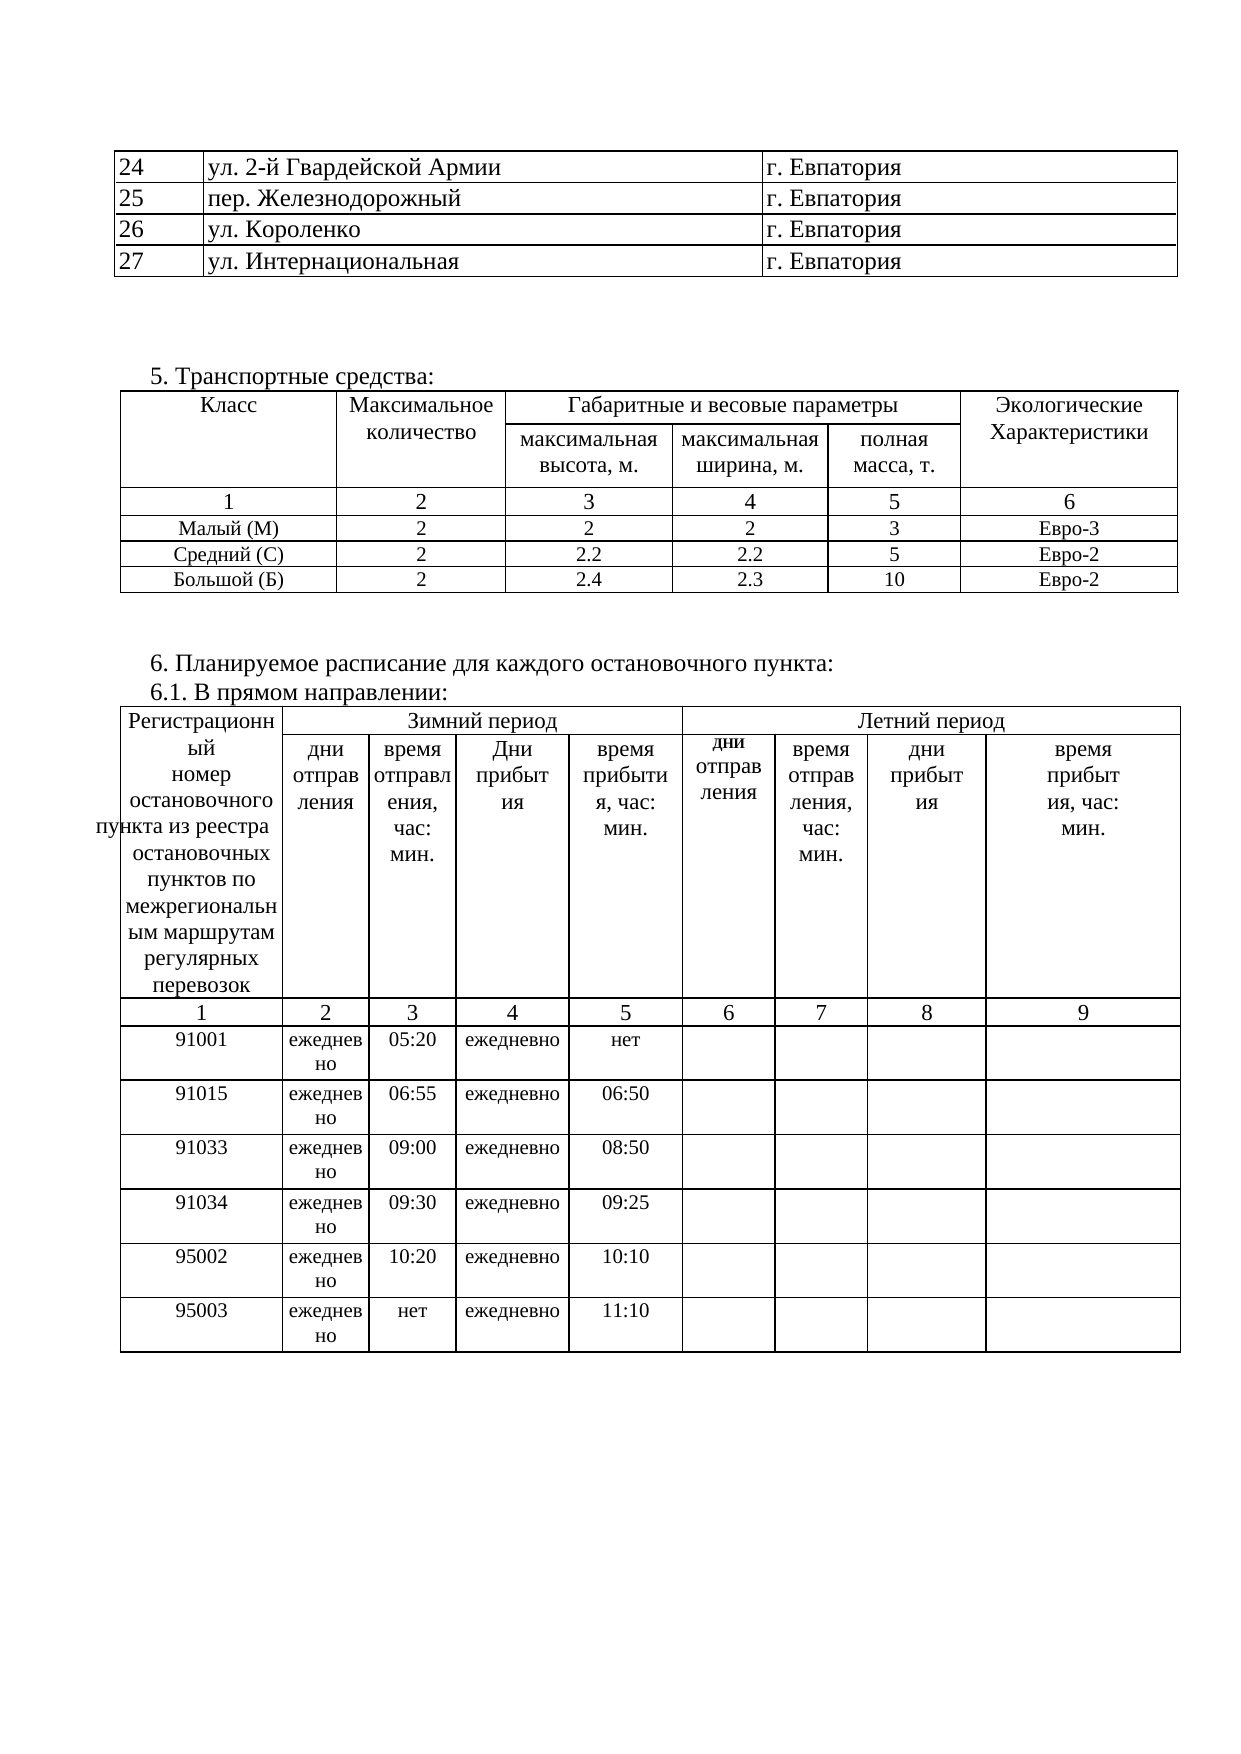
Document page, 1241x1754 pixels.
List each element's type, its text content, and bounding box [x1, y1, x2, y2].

table_cell ежедневно [283, 1027, 368, 1079]
table_cell 91001 [121, 1027, 282, 1079]
table_cell ежедневно [283, 1298, 368, 1351]
table_cell 3 [829, 516, 960, 540]
table_cell [776, 1244, 867, 1297]
table_cell [987, 1244, 1180, 1297]
table_cell [683, 1298, 774, 1351]
table_cell 9 [987, 999, 1180, 1025]
table_cell максимальная ширина, м. [673, 425, 827, 487]
table_cell нет [570, 1027, 682, 1079]
text 6.1. В прямом направлении: [150, 677, 1090, 706]
text 6. Планируемое расписание для каждого остановочного пункта: [150, 648, 1090, 677]
table_cell 06:55 [370, 1081, 455, 1134]
table_cell 2 [506, 516, 672, 540]
table_cell [776, 1298, 867, 1351]
table_cell 24 [115, 152, 203, 181]
table_cell 5 [829, 542, 960, 566]
table_cell Дни прибыт ия [457, 735, 568, 997]
table_cell Средний (С) [121, 542, 336, 566]
table_cell 4 [457, 999, 568, 1025]
table_header Летний период [683, 707, 1180, 733]
table_cell ул. Короленко [204, 215, 762, 244]
table_cell ежедневно [457, 1027, 568, 1079]
table_cell время отправл ения, час: мин. [370, 735, 455, 997]
table_cell [683, 1027, 774, 1079]
table_cell 06:50 [570, 1081, 682, 1134]
table_cell [776, 1081, 867, 1134]
table_cell 4 [673, 488, 827, 514]
table_cell [987, 1298, 1180, 1351]
table_cell 10 [829, 567, 960, 591]
table_cell пер. Железнодорожный [204, 183, 762, 213]
table_cell [868, 1135, 985, 1188]
table_cell 2.3 [673, 567, 827, 591]
table_cell 8 [868, 999, 985, 1025]
table_cell ежедневно [457, 1190, 568, 1242]
table_cell 95002 [121, 1244, 282, 1297]
table_cell нет [370, 1298, 455, 1351]
table_cell [683, 1190, 774, 1242]
table_cell [987, 1081, 1180, 1134]
table_cell г. Евпатория [763, 213, 1177, 244]
table_cell [987, 1135, 1180, 1188]
table_cell [868, 1190, 985, 1242]
table_cell Евро-3 [961, 516, 1177, 540]
table_cell [868, 1027, 985, 1079]
table_cell [776, 1135, 867, 1188]
table_cell время отправ ления, час: мин. [776, 735, 867, 997]
table_cell 10:10 [570, 1244, 682, 1297]
table_cell 3 [370, 999, 455, 1025]
table_cell [987, 1027, 1180, 1079]
table_cell 2.2 [506, 542, 672, 566]
table_header Габаритные и весовые параметры [506, 392, 960, 423]
table_cell ежедневно [457, 1244, 568, 1297]
table_cell 08:50 [570, 1135, 682, 1188]
table_cell ежедневно [457, 1298, 568, 1351]
table_cell [683, 1135, 774, 1188]
table_cell 10:20 [370, 1244, 455, 1297]
table_header Класс [121, 392, 336, 487]
table_cell [683, 1081, 774, 1134]
table_cell ежедневно [283, 1081, 368, 1134]
table_cell 2 [283, 999, 368, 1025]
table_cell г. Евпатория [763, 181, 1177, 213]
table_cell 2 [337, 516, 505, 540]
table_cell время прибыти я, час: мин. [570, 735, 682, 997]
table_cell 26 [115, 214, 203, 244]
table_cell [987, 1190, 1180, 1242]
table_cell 2 [337, 488, 505, 514]
table_cell Большой (Б) [121, 567, 336, 591]
table_cell 6 [961, 488, 1177, 514]
table_header Регистрационный номер остановочного пункта из реестра остановочных пунктов по межрегиональным маршрутам регулярных перевозок [121, 707, 282, 997]
table_cell 91033 [121, 1135, 282, 1188]
table_header Экологические Характеристики [961, 392, 1177, 487]
table_cell ул. Интернациональная [204, 246, 762, 276]
table_cell 5 [829, 488, 960, 514]
table_cell ежедневно [283, 1135, 368, 1188]
table_cell 09:00 [370, 1135, 455, 1188]
table_header Зимний период [283, 707, 682, 733]
table_cell 2.2 [673, 542, 827, 566]
table_cell 6 [683, 999, 774, 1025]
table_cell 95003 [121, 1298, 282, 1351]
table_cell 2 [337, 542, 505, 566]
table_cell ул. 2-й Гвардейской Армии [204, 152, 762, 181]
table_cell 7 [776, 999, 867, 1025]
table_cell [868, 1298, 985, 1351]
table_header Максимальное количество [337, 392, 505, 487]
table_cell 2 [337, 567, 505, 591]
table_cell 5 [570, 999, 682, 1025]
table_cell полная масса, т. [829, 425, 960, 487]
table_cell 11:10 [570, 1298, 682, 1351]
table_cell Евро-2 [961, 567, 1177, 591]
text 5. Транспортные средства: [150, 361, 1090, 390]
table_cell 25 [115, 183, 203, 213]
table_cell дни прибыт ия [868, 735, 985, 997]
table_cell 91034 [121, 1190, 282, 1242]
table_cell ежедневно [283, 1244, 368, 1297]
table_cell ежедневно [457, 1135, 568, 1188]
table_cell 3 [506, 488, 672, 514]
table_cell максимальная высота, м. [506, 425, 672, 487]
table_cell 91015 [121, 1081, 282, 1134]
table_cell 09:30 [370, 1190, 455, 1242]
table_cell дни отправ ления [283, 735, 368, 997]
table_cell [776, 1027, 867, 1079]
table_cell 05:20 [370, 1027, 455, 1079]
table_cell 2.4 [506, 567, 672, 591]
table_cell г. Евпатория [763, 244, 1177, 276]
table_cell ежедневно [457, 1081, 568, 1134]
table_cell [683, 1244, 774, 1297]
table_cell 1 [121, 488, 336, 514]
table_cell [776, 1190, 867, 1242]
table_cell [868, 1081, 985, 1134]
table_cell Малый (М) [121, 516, 336, 540]
table_cell 2 [673, 516, 827, 540]
table_cell Евро-2 [961, 542, 1177, 566]
table_cell 1 [121, 999, 282, 1025]
table_cell [868, 1244, 985, 1297]
table_cell ежедневно [283, 1190, 368, 1242]
table_cell 09:25 [570, 1190, 682, 1242]
table_cell время прибыт ия, час: мин. [987, 735, 1180, 997]
table_cell г. Евпатория [763, 152, 1177, 181]
table_cell ДНИ отправ ления [683, 735, 774, 997]
table_cell 27 [115, 245, 203, 276]
